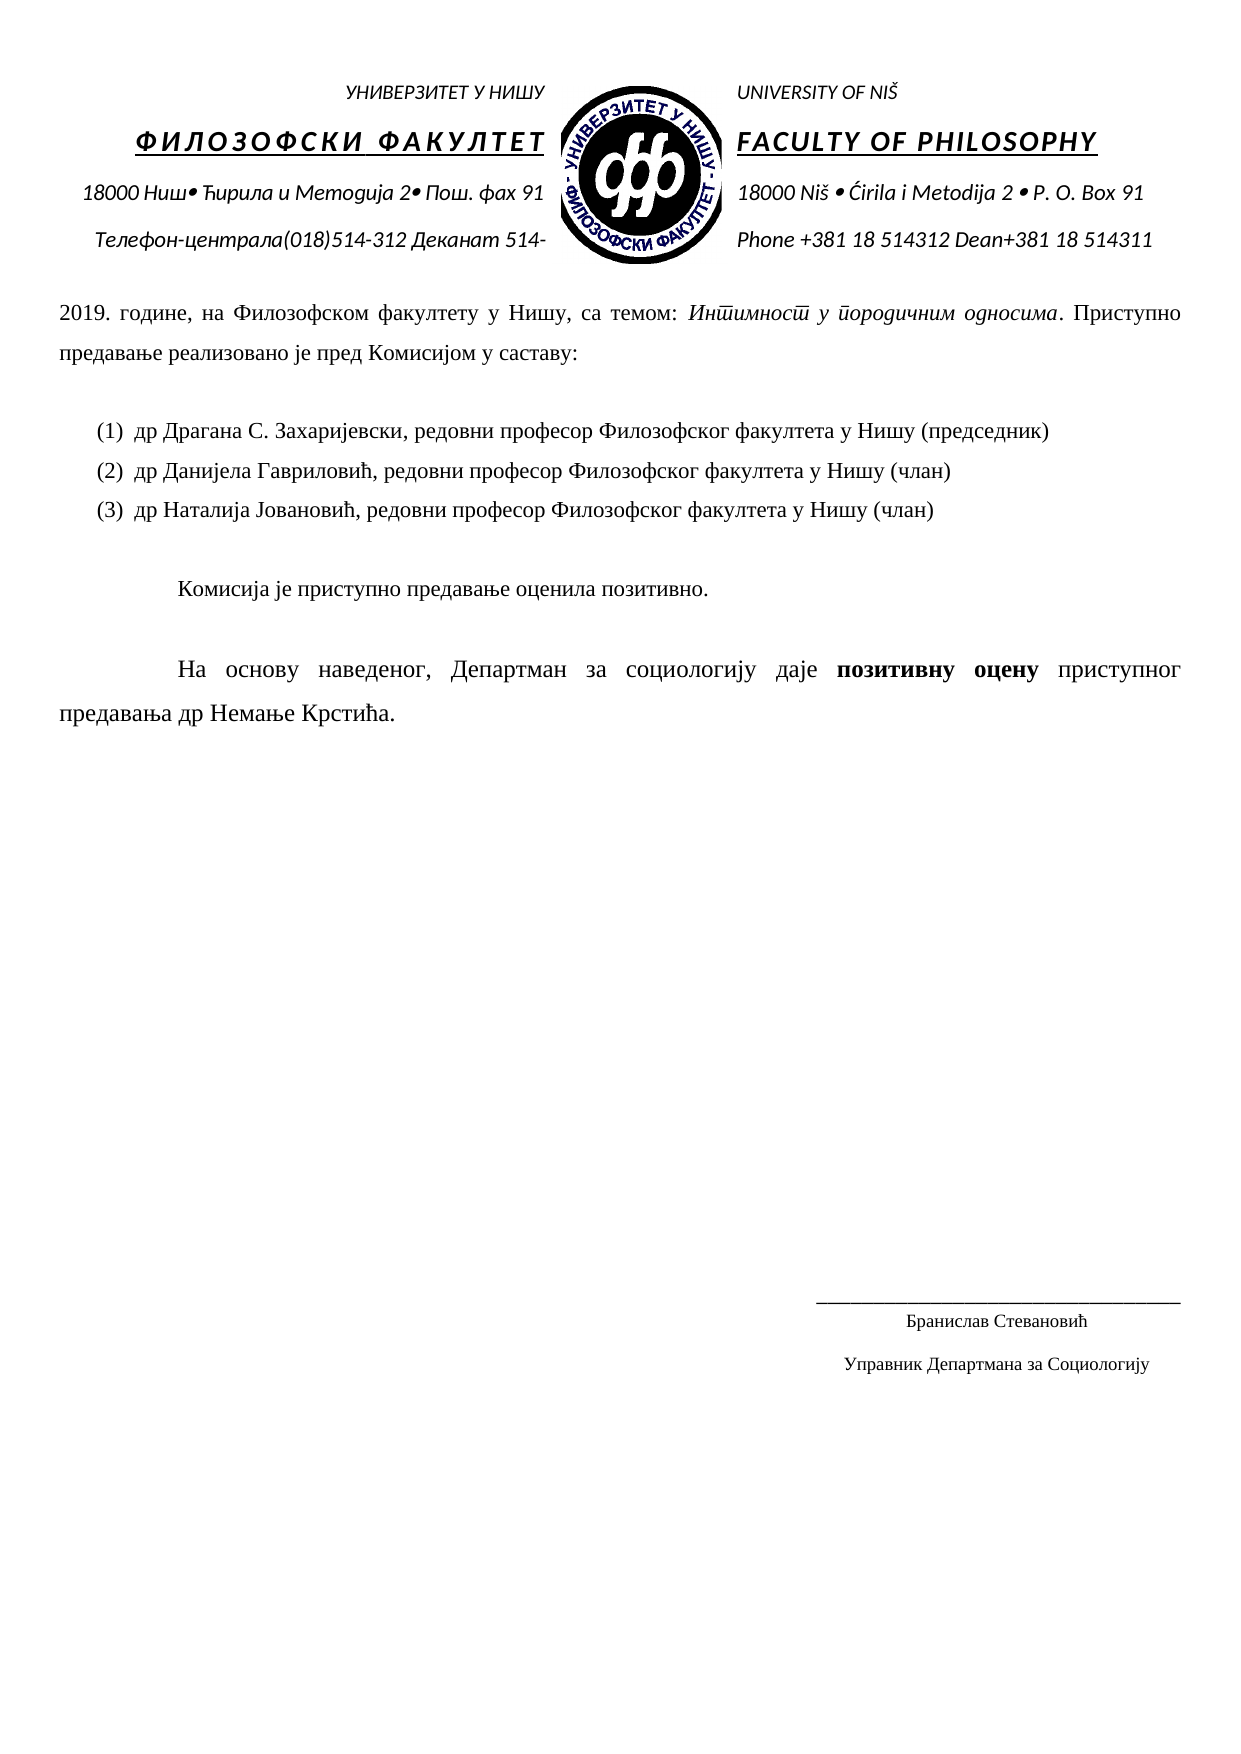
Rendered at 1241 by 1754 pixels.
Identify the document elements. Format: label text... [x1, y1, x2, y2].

text Управник Департмана за Социологију [812, 1353, 1181, 1374]
picture [561, 86, 721, 167]
text Комисија је приступно предавање оценила позитивно. [59, 576, 1181, 602]
list др Данијела Гавриловић, редовни професор Филозофског факултета у Нишу (члан) [97, 457, 1181, 483]
text Бранислав Стевановић [812, 1309, 1181, 1331]
text На основу наведеног, Департман за социологију даје позитивну оцену приступног предавања др Немање Крстића. [59, 654, 1181, 726]
list др Наталија Јовановић, редовни професор Филозофског факултета у Нишу (члан) [97, 497, 1181, 523]
list др Драгана С. Захаријевски, редовни професор Филозофског факултета у Нишу (председник) [97, 418, 1181, 444]
text ________________________________ [59, 1279, 1181, 1307]
